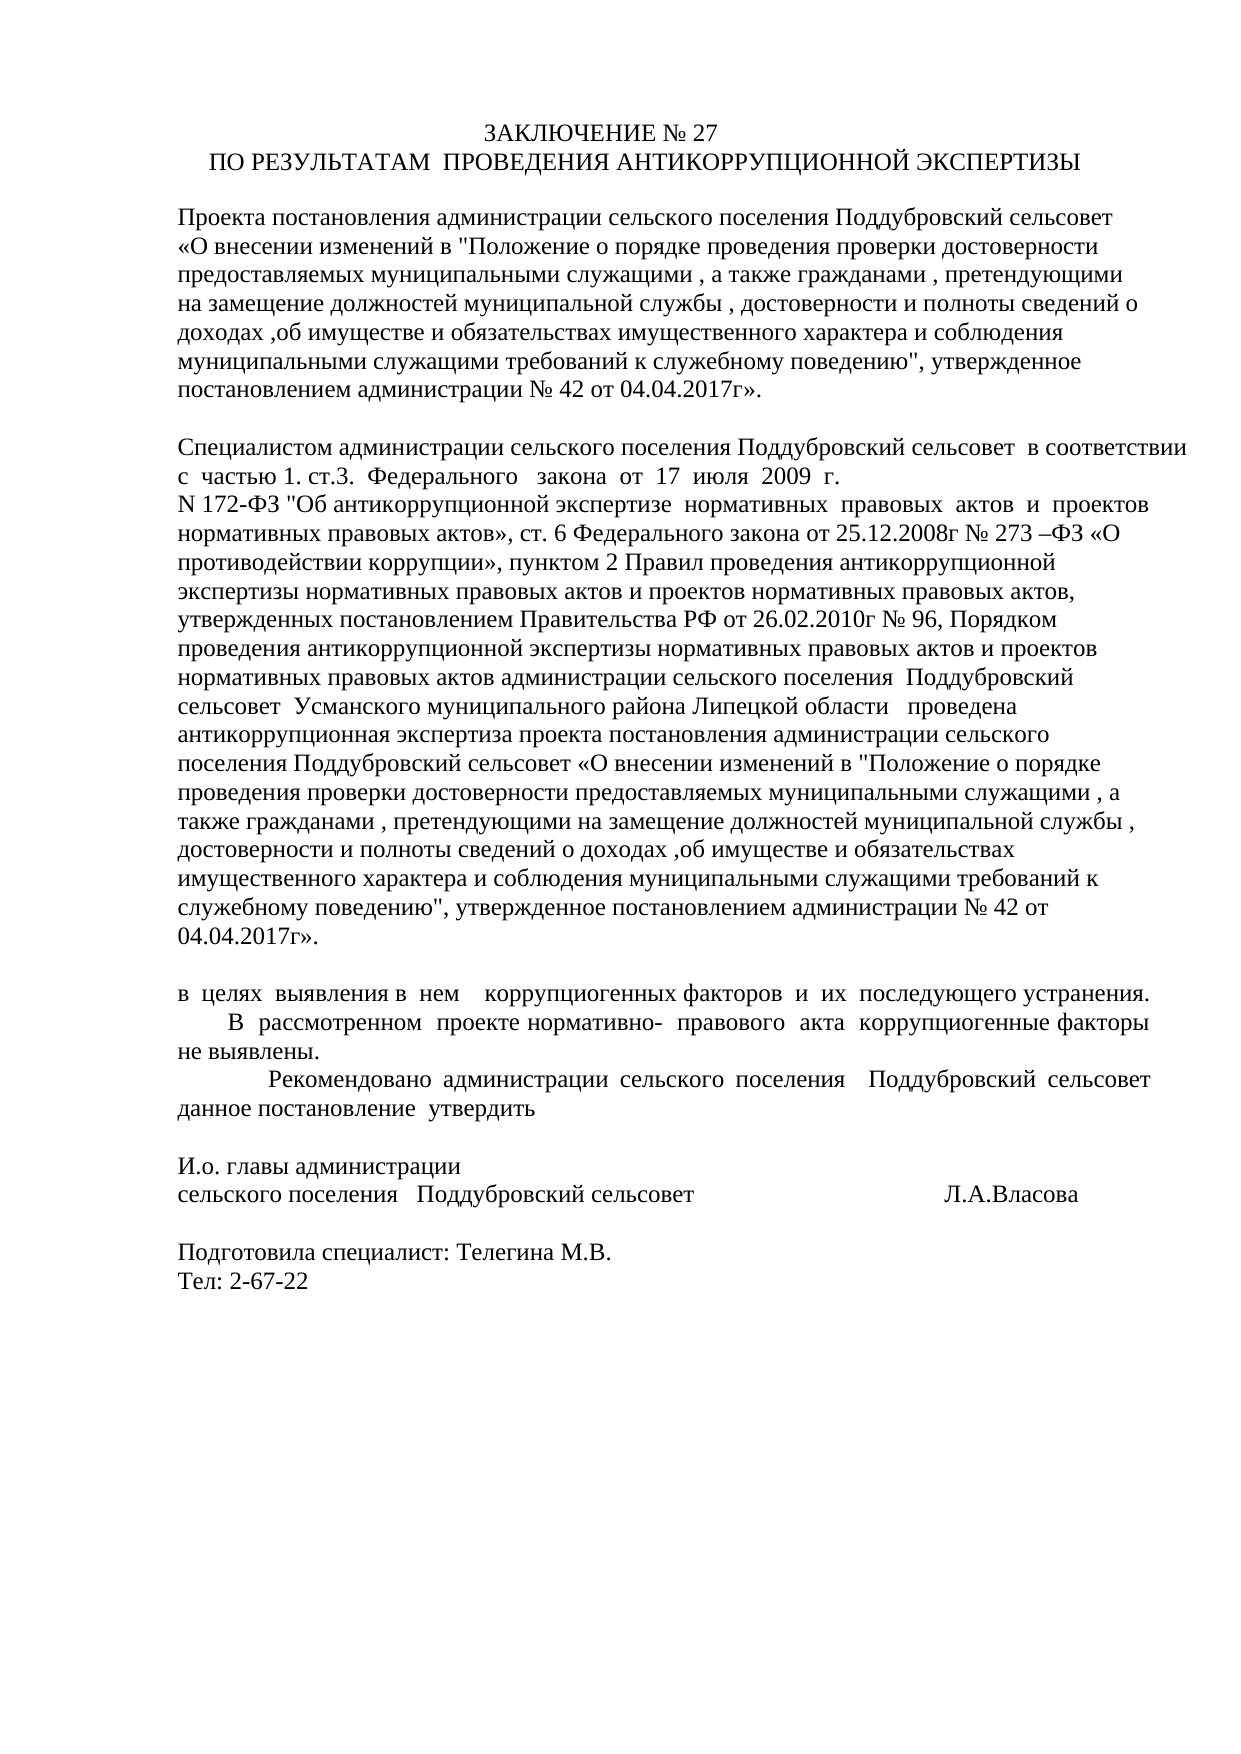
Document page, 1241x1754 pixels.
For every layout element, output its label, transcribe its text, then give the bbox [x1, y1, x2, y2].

text Проекта постановления администрации сельского поселения Поддубровский сельсовет [177, 202, 1152, 231]
text N 172-ФЗ "Об антикоррупционной экспертизе нормативных правовых актов и проектов нормативных правовых актов», ст. 6 Федерального закона от 25.12.2008г № 273 –ФЗ «О противодействии коррупции», пунктом 2 Правил проведения антикоррупционной экспертизы нормативных правовых актов и проектов нормативных правовых актов, утвержденных постановлением Правительства РФ от 26.02.2010г № 96, Порядком проведения антикоррупционной экспертизы нормативных правовых актов и проектов нормативных правовых актов администрации сельского поселения Поддубровский сельсовет Усманского муниципального района Липецкой области проведена антикоррупционная экспертиза проекта постановления администрации сельского поселения Поддубровский сельсовет «О внесении изменений в "Положение о порядке проведения проверки достоверности предоставляемых муниципальными служащими , а также гражданами , претендующими на замещение должностей муниципальной службы , достоверности и полноты сведений о доходах ,об имуществе и обязательствах имущественного характера и соблюдения муниципальными служащими требований к служебному поведению", утвержденное постановлением администрации № 42 от 04.04.2017г». [177, 489, 1152, 949]
text И.о. главы администрации [177, 1151, 1152, 1179]
text сельского поселения Поддубровский сельсовет Л.А.Власова [177, 1179, 1152, 1208]
text В рассмотренном проекте нормативно- правового акта коррупциогенные факторы не выявлены. [177, 1007, 1152, 1064]
text в целях выявления в нем коррупциогенных факторов и их последующего устранения. [177, 978, 1197, 1007]
text Рекомендовано администрации сельского поселения Поддубровский сельсовет данное постановление утвердить [177, 1064, 1152, 1122]
text Тел: 2-67-22 [177, 1266, 1152, 1294]
text Специалистом администрации сельского поселения Поддубровский сельсовет в соответствии с частью 1. ст.3. Федерального закона от 17 июля 2009 г. [177, 432, 1197, 489]
text ПО РЕЗУЛЬТАТАМ ПРОВЕДЕНИЯ АНТИКОРРУПЦИОННОЙ ЭКСПЕРТИЗЫ [177, 147, 1197, 176]
text «О внесении изменений в "Положение о порядке проведения проверки достоверности предоставляемых муниципальными служащими , а также гражданами , претендующими на замещение должностей муниципальной службы , достоверности и полноты сведений о доходах ,об имуществе и обязательствах имущественного характера и соблюдения муниципальными служащими требований к служебному поведению", утвержденное постановлением администрации № 42 от 04.04.2017г». [177, 231, 1152, 403]
text ЗАКЛЮЧЕНИЕ № 27 [177, 118, 1197, 147]
text Подготовила специалист: Телегина М.В. [177, 1237, 1152, 1266]
